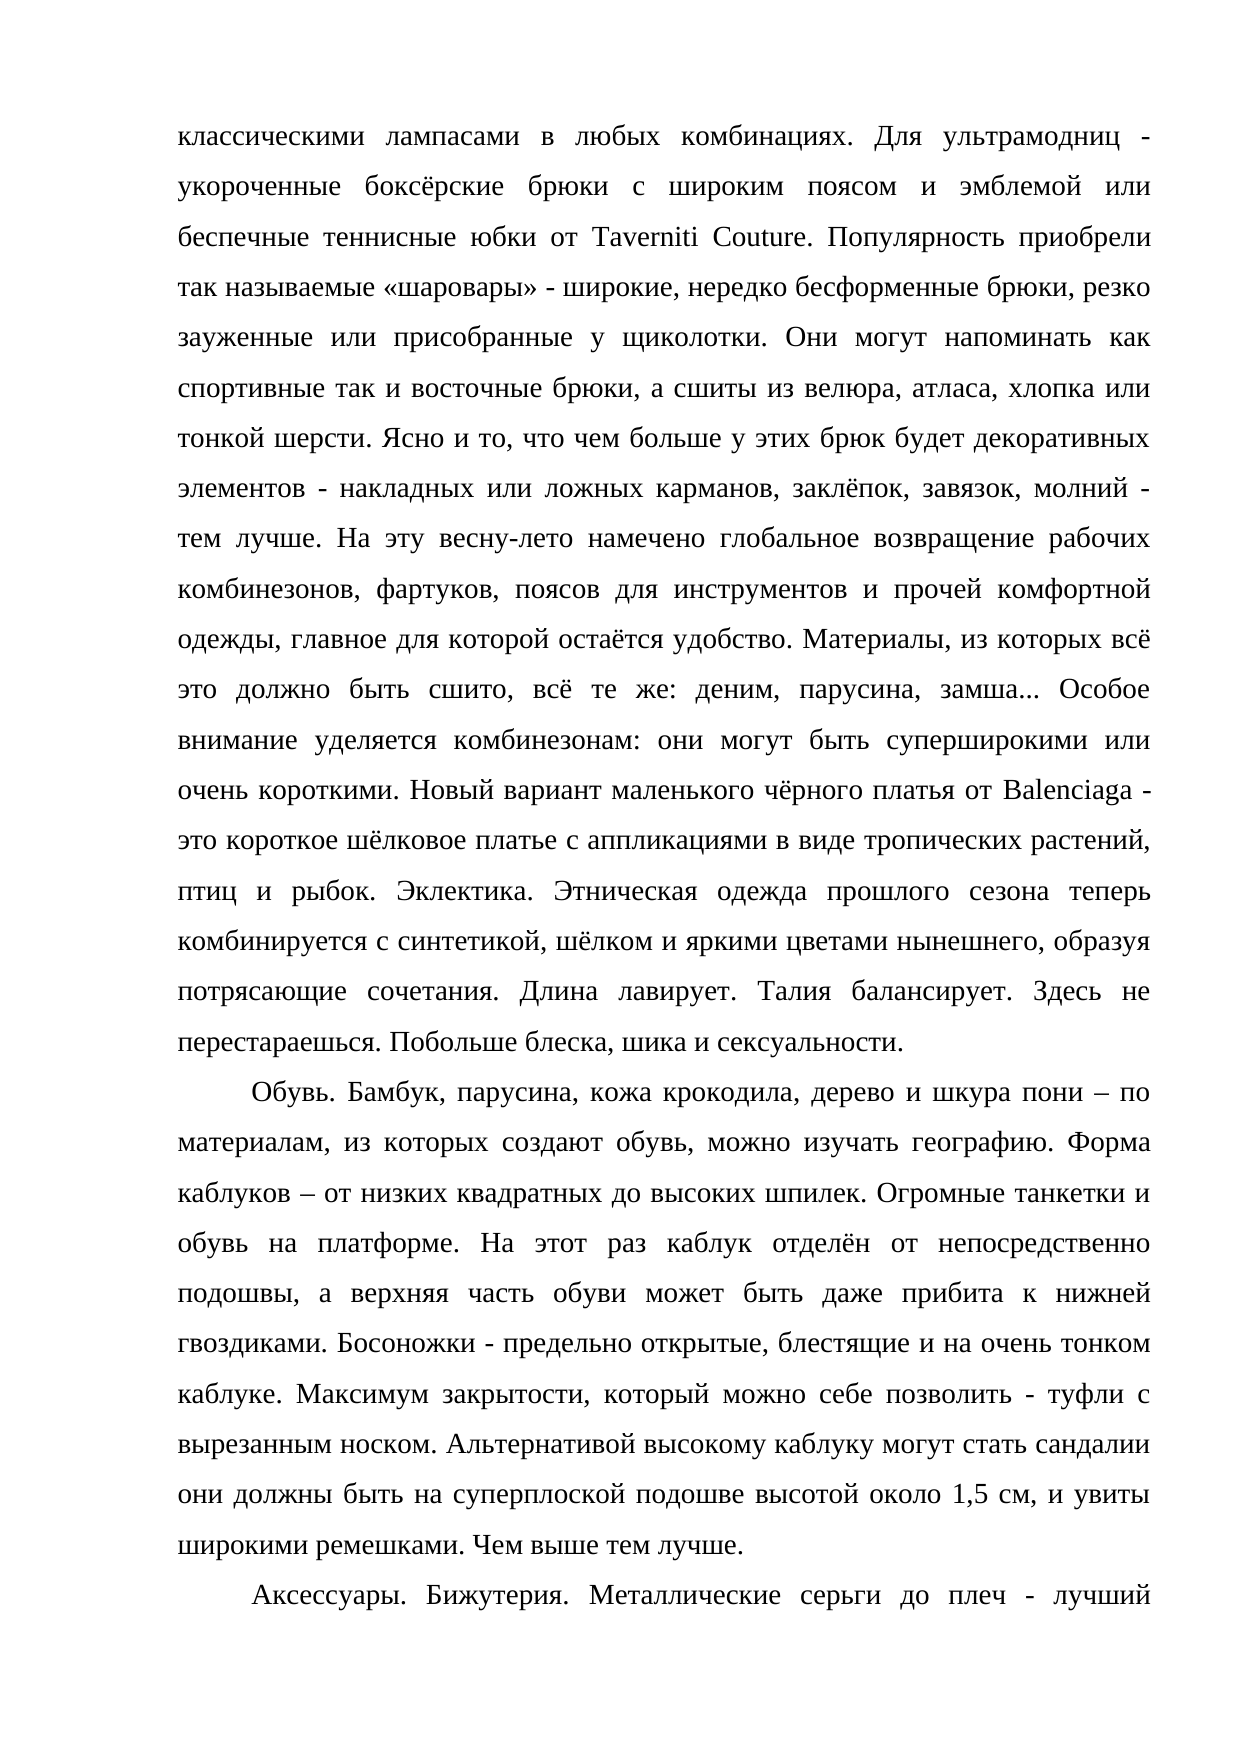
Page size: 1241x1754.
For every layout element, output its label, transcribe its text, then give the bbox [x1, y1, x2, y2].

text Обувь. Бамбук, парусина, кожа крокодила, дерево и шкура пони – по материалам, из которых создают обувь, можно изучать географию. Форма каблуков – от низких квадратных до высоких шпилек. Огромные танкетки и обувь на платформе. На этот раз каблук отделён от непосредственно подошвы, а верхняя часть обуви может быть даже прибита к нижней гвоздиками. Босоножки - предельно открытые, блестящие и на очень тонком каблуке. Максимум закрытости, который можно себе позволить - туфли с вырезанным носком. Альтернативой высокому каблуку могут стать сандалии они должны быть на суперплоской подошве высотой около 1,5 см, и увиты широкими ремешками. Чем выше тем лучше. [177, 1074, 1152, 1560]
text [177, 1577, 1152, 1611]
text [177, 118, 1152, 1057]
